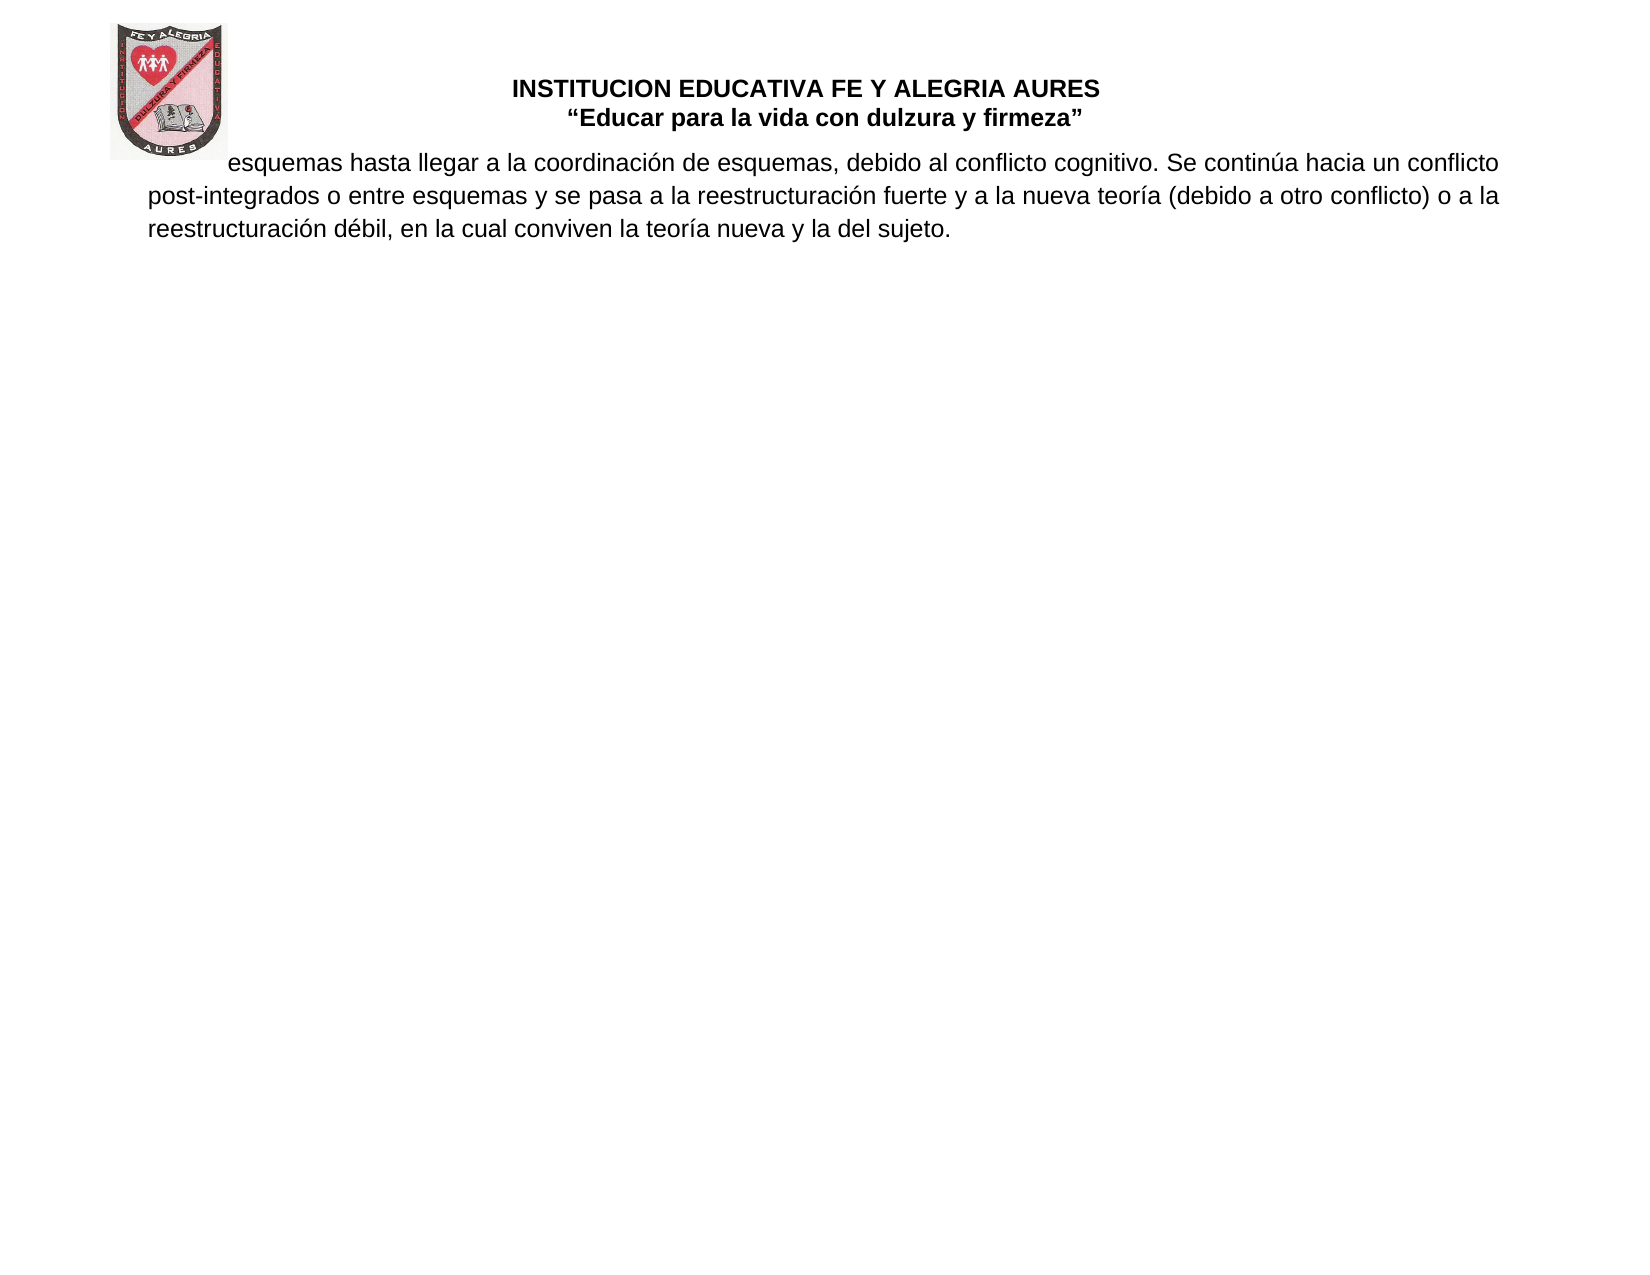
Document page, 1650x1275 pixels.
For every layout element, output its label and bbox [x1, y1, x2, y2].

text [148, 148, 1502, 242]
picture [110, 23, 228, 160]
